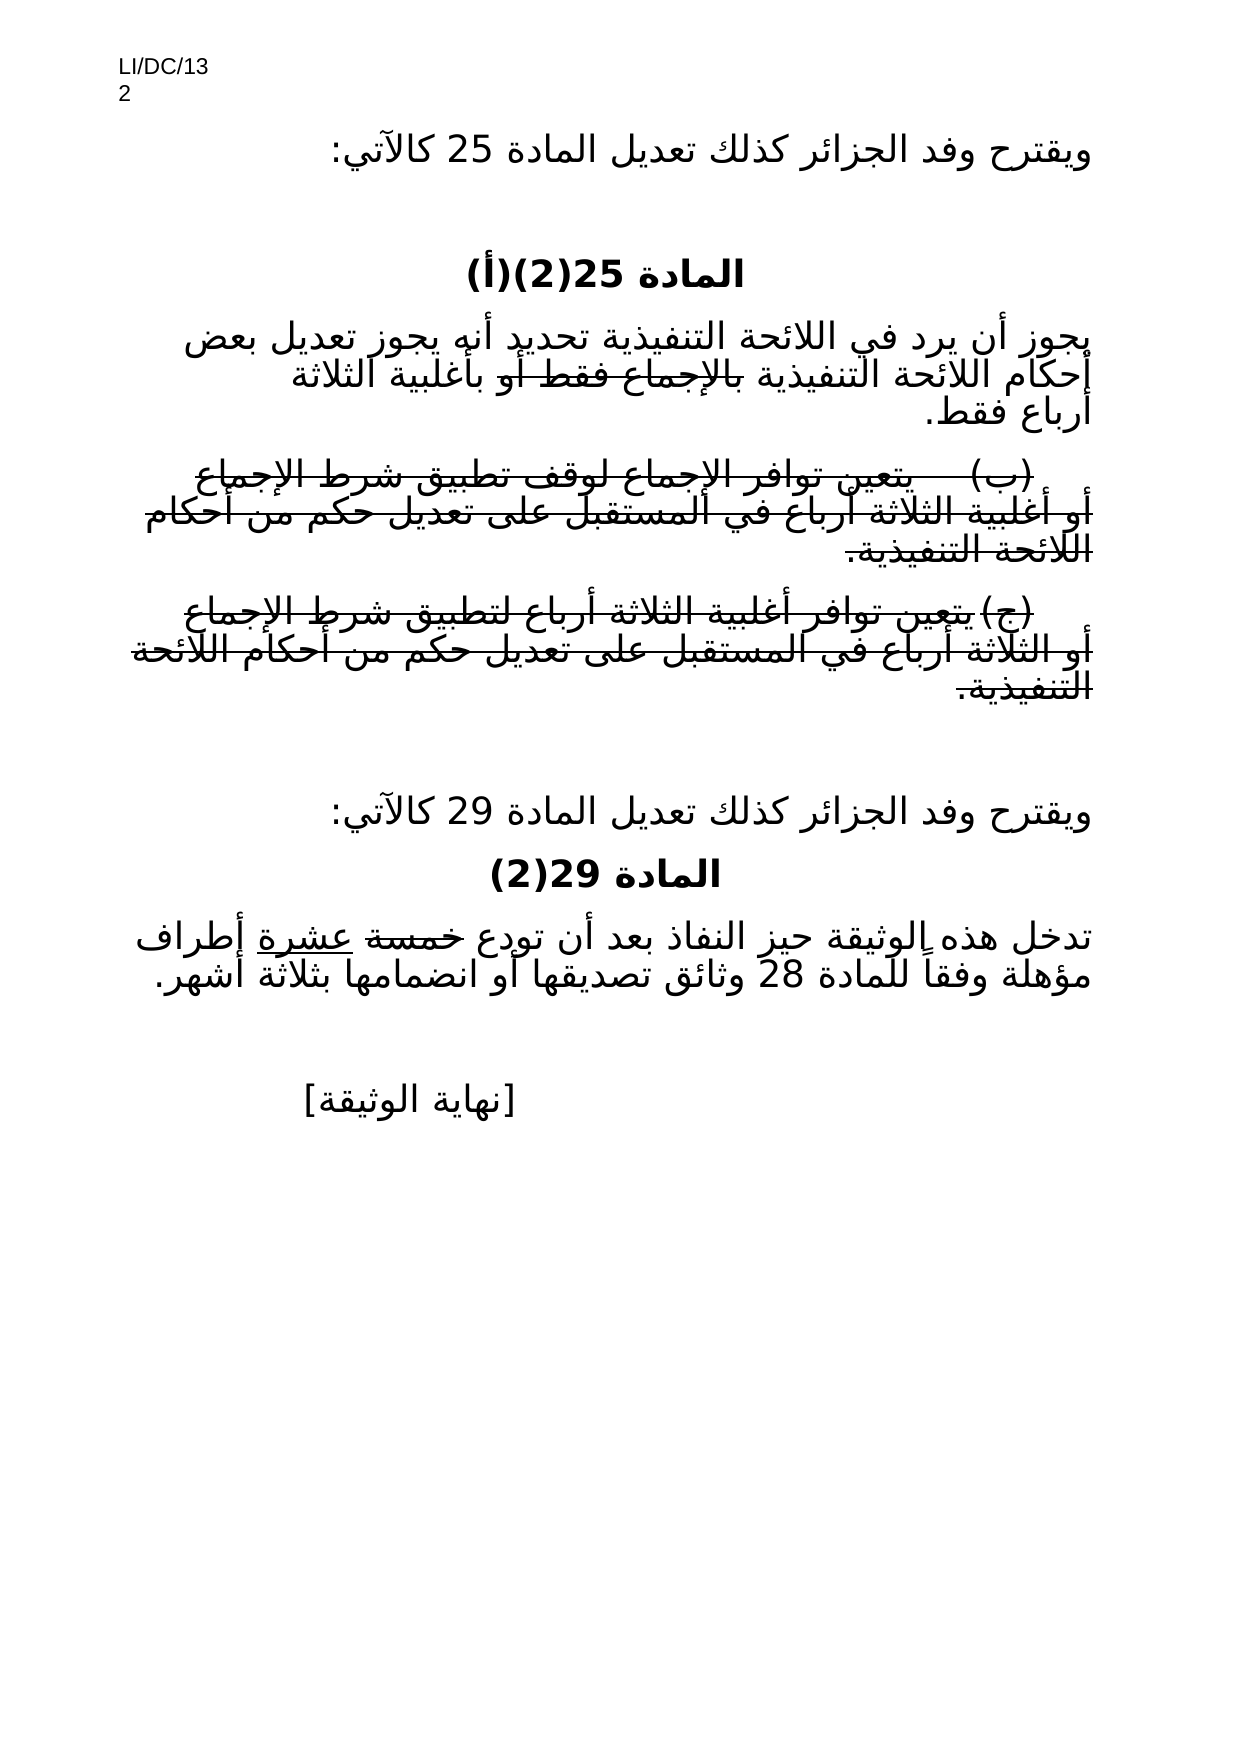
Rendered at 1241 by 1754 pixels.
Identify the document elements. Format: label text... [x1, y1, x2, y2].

text ويقترح وفد الجزائر كذلك تعديل المادة 29 كالآتي: [118, 795, 892, 832]
text ويقترح وفد الجزائر كذلك تعديل المادة 25 كالآتي: [118, 132, 1092, 170]
text (ب) يتعين توافر الإجماع لوقف تطبيق شرط الإجماع أو أغلبية الثلاثة أرباع في المستقبل على تعديل حكم من أحكام اللائحة التنفيذية. [118, 457, 1092, 570]
text (ج) يتعين توافر أغلبية الثلاثة أرباع لتطبيق شرط الإجماع أو الثلاثة أرباع في المستقبل على تعديل حكم من أحكام اللائحة التنفيذية. [118, 595, 1092, 707]
text ويقترح وفد الجزائر كذلك تعديل المادة 29 كالآتي: [849, 795, 1092, 832]
text يجوز أن يرد في اللائحة التنفيذية تحديد أنه يجوز تعديل بعض أحكام اللائحة التنفيذية بالإجماع فقط أو بأغلبية الثلاثة أرباع فقط. [118, 320, 1092, 432]
text المادة 29(2) [118, 857, 1092, 895]
text [نهاية الوثيقة] [118, 1082, 516, 1120]
text المادة 25(2)(أ) [118, 257, 1092, 295]
text تدخل هذه الوثيقة حيز النفاذ بعد أن تودع خمسة عشرة أطراف مؤهلة وفقاً للمادة 28 وثائق تصديقها أو انضمامها بثلاثة أشهر. [118, 920, 1092, 995]
